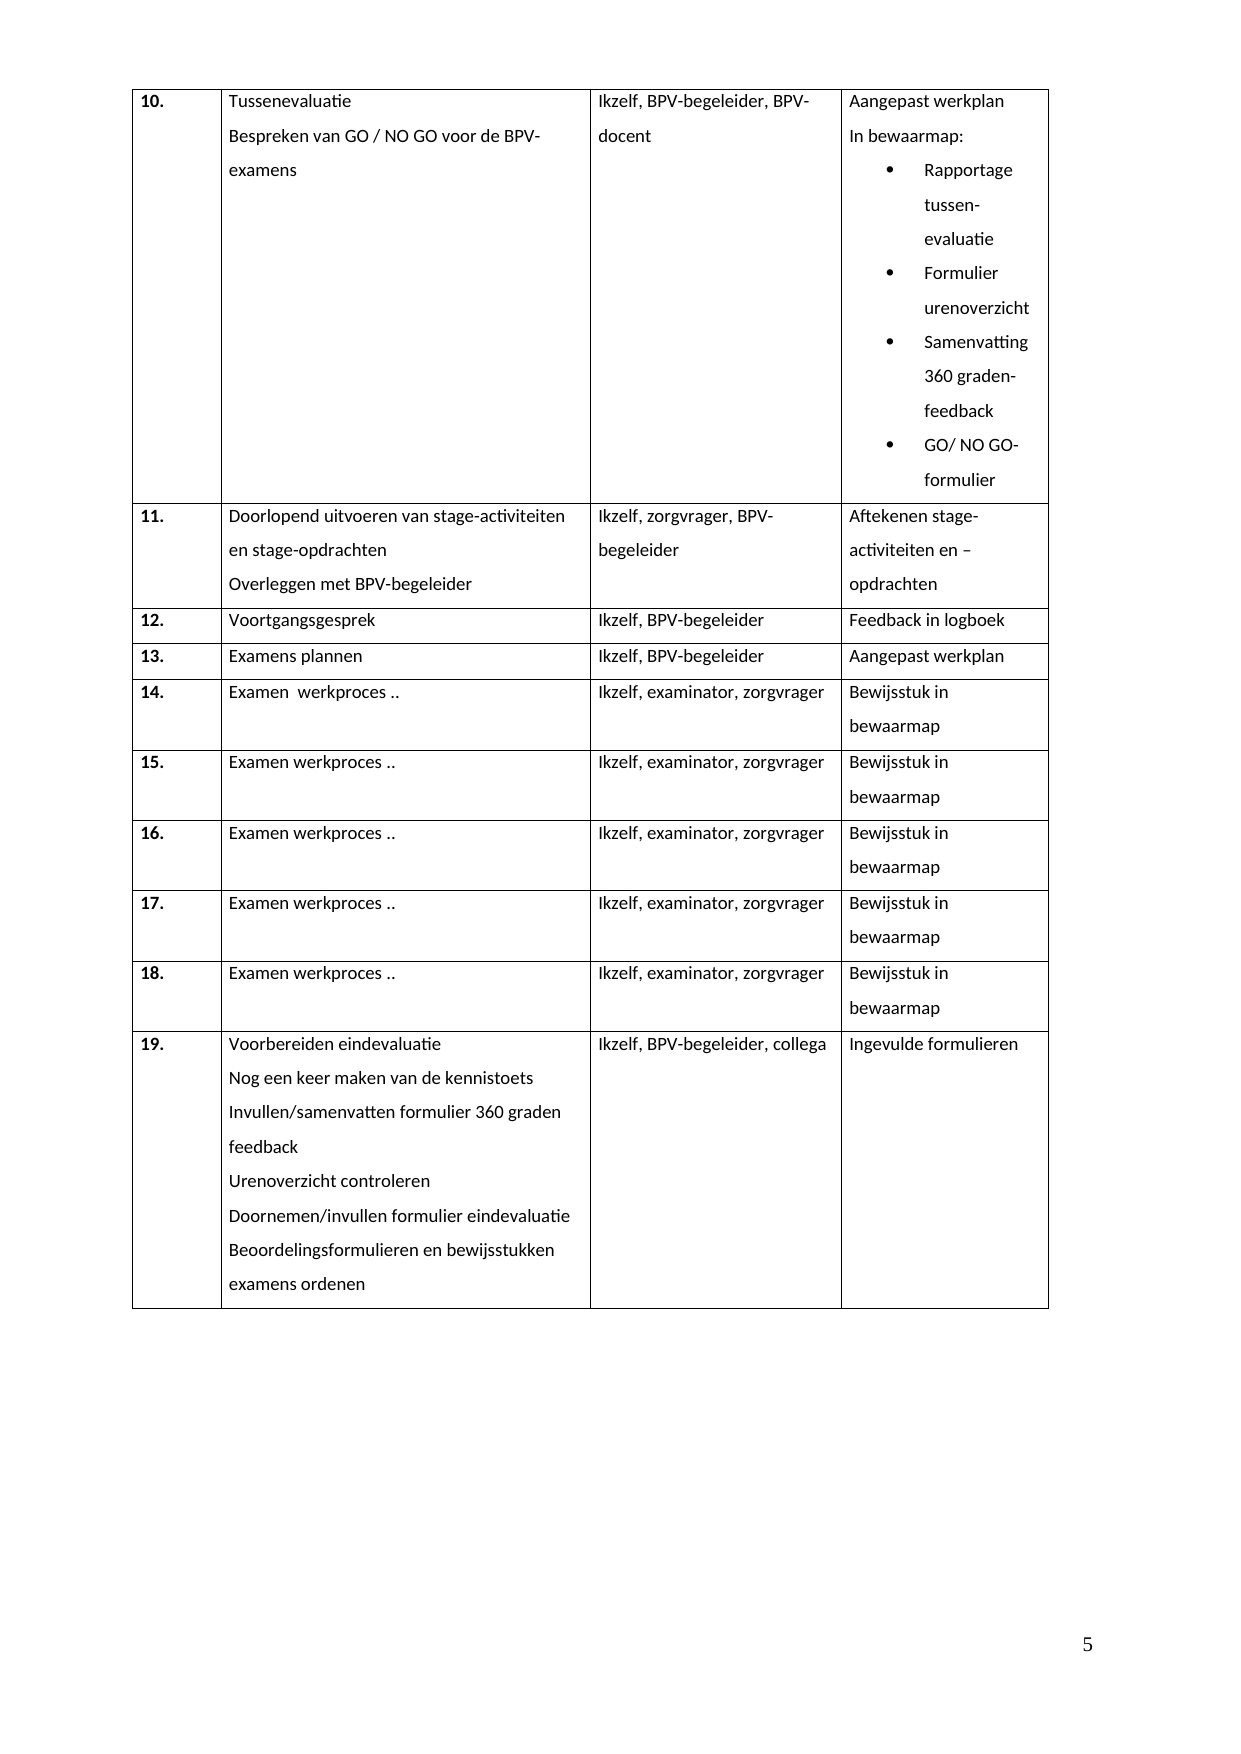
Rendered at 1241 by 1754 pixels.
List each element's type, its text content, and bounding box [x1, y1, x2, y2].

table_cell Tussenevaluatie Bespreken van GO / NO GO voor de BPV-examens [222, 90, 590, 503]
table_cell Ikzelf, BPV-begeleider, collega [591, 1032, 841, 1307]
table_cell Examen werkproces .. [222, 751, 590, 820]
table_cell Bewijsstuk in bewaarmap [842, 751, 1048, 820]
table_cell [133, 751, 221, 820]
table_cell Ikzelf, zorgvrager, BPV-begeleider [591, 504, 841, 607]
table_cell [133, 644, 221, 679]
table_cell Doorlopend uitvoeren van stage-activiteiten en stage-opdrachten Overleggen met BPV-begeleider [222, 504, 590, 607]
table_cell Bewijsstuk in bewaarmap [842, 680, 1048, 749]
table_cell Bewijsstuk in bewaarmap [842, 821, 1048, 890]
table_cell Ikzelf, BPV-begeleider [591, 609, 841, 643]
table_cell Ikzelf, examinator, zorgvrager [591, 680, 841, 749]
table_cell [133, 821, 221, 890]
table_cell Aangepast werkplan [842, 644, 1048, 679]
table_cell Ikzelf, BPV-begeleider [591, 644, 841, 679]
table_cell Aangepast werkplan In bewaarmap: Rapportage tussen-evaluatie Formulier urenoverzicht Samenvatting 360 graden-feedback GO/ NO GO-formulier [842, 90, 1048, 503]
table_cell [133, 609, 221, 643]
table_cell Examen werkproces .. [222, 891, 590, 961]
table_cell Ikzelf, examinator, zorgvrager [591, 751, 841, 820]
table_cell [133, 1032, 221, 1307]
table_cell Bewijsstuk in bewaarmap [842, 891, 1048, 961]
table_cell Examen werkproces .. [222, 680, 590, 749]
table_cell Ikzelf, examinator, zorgvrager [591, 962, 841, 1031]
table_cell Ikzelf, BPV-begeleider, BPV-docent [591, 90, 841, 503]
table_cell Ingevulde formulieren [842, 1032, 1048, 1307]
table_cell Aftekenen stage- activiteiten en – opdrachten [842, 504, 1048, 607]
table_cell Feedback in logboek [842, 609, 1048, 643]
table_cell Ikzelf, examinator, zorgvrager [591, 821, 841, 890]
table_cell [133, 962, 221, 1031]
table_cell Bewijsstuk in bewaarmap [842, 962, 1048, 1031]
table_cell [133, 504, 221, 607]
table_cell [133, 891, 221, 961]
table_cell [133, 90, 221, 503]
table_cell Voorbereiden eindevaluatie Nog een keer maken van de kennistoets Invullen/samenvatten formulier 360 graden feedback Urenoverzicht controleren Doornemen/invullen formulier eindevaluatie Beoordelingsformulieren en bewijsstukken examens ordenen [222, 1032, 590, 1307]
table_cell Examen werkproces .. [222, 821, 590, 890]
table_cell Examen werkproces .. [222, 962, 590, 1031]
table_cell Examens plannen [222, 644, 590, 679]
table_cell Ikzelf, examinator, zorgvrager [591, 891, 841, 961]
table_cell [133, 680, 221, 749]
table_cell Voortgangsgesprek [222, 609, 590, 643]
